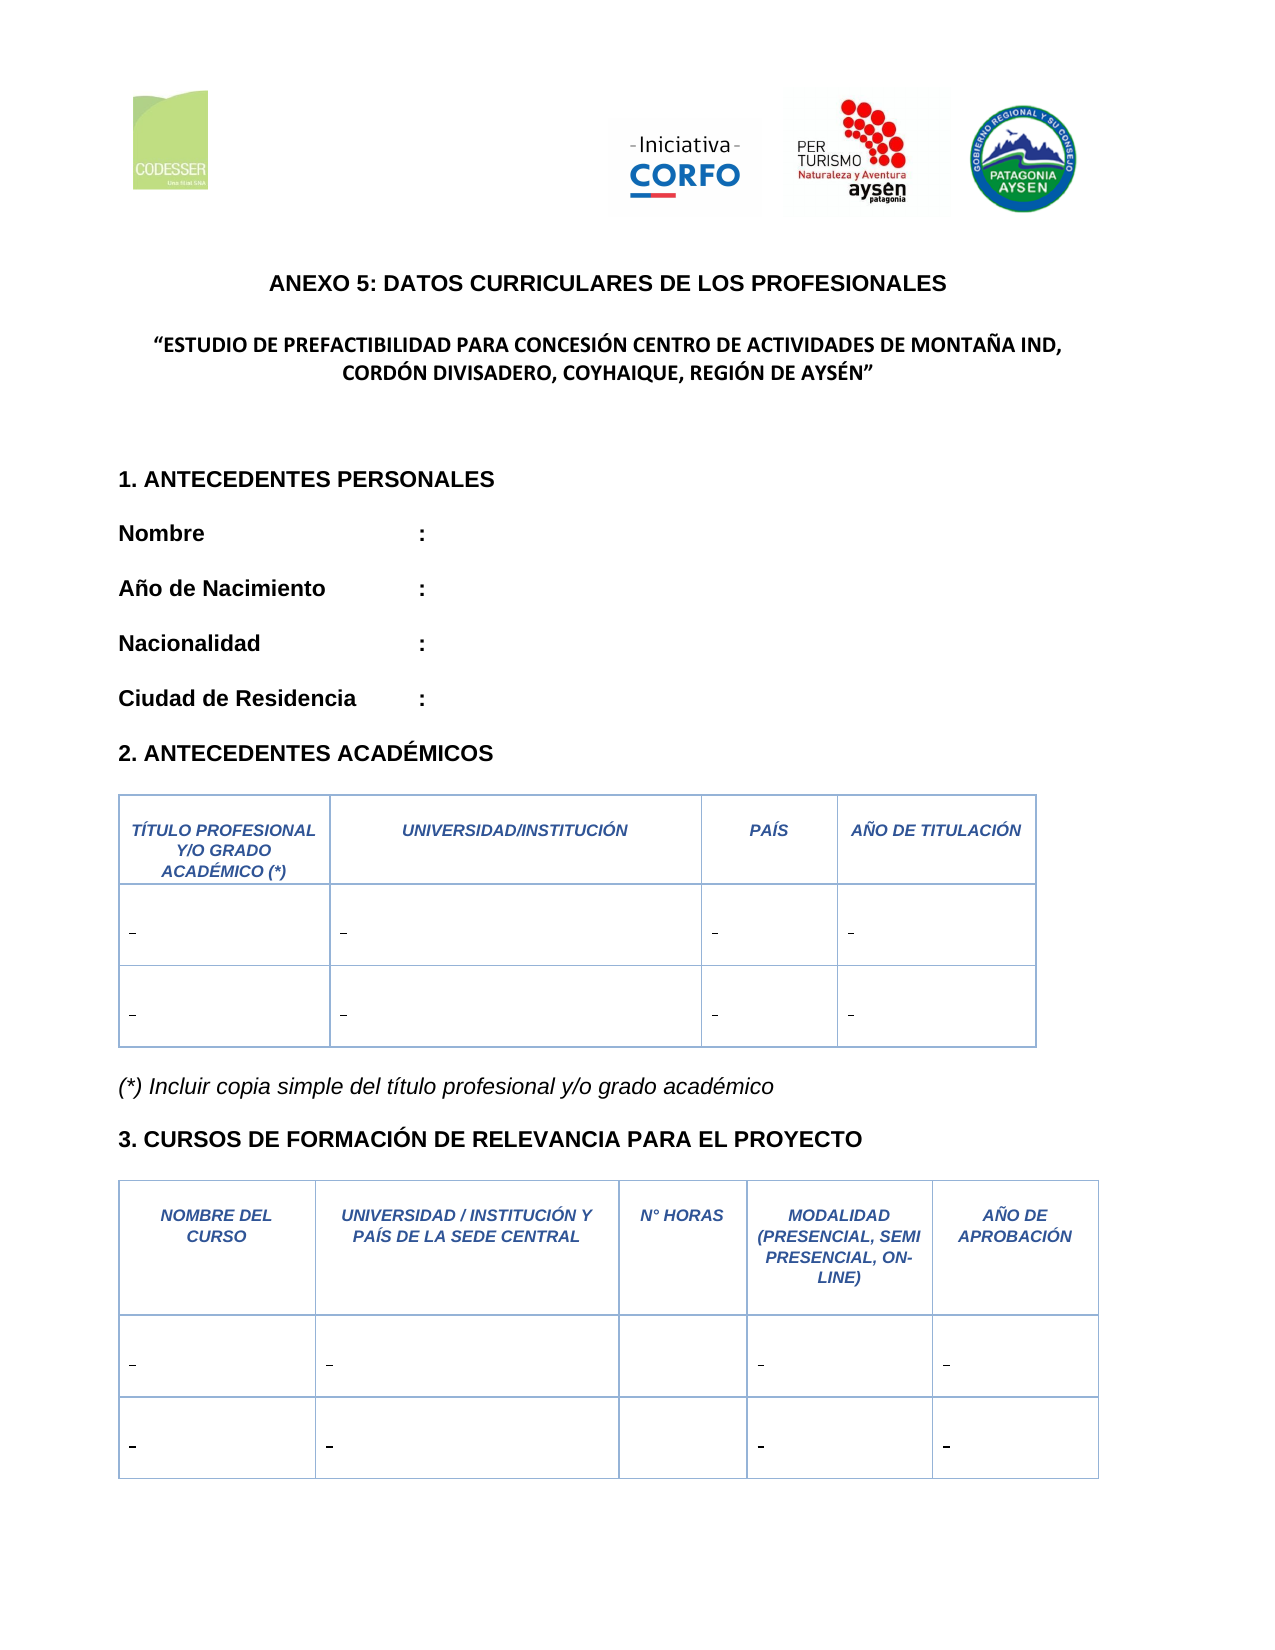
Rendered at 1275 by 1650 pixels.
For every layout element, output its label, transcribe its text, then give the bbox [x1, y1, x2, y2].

table_cell [620, 1398, 746, 1478]
table_header AÑO DE APROBACIÓN [933, 1181, 1098, 1314]
table_cell [316, 1316, 618, 1396]
text Año de Nacimiento : [118, 575, 1098, 601]
text 1. ANTECEDENTES PERSONALES [118, 466, 1098, 492]
table_cell [838, 966, 1035, 1046]
picture [118, 73, 225, 217]
table_header MODALIDAD (PRESENCIAL, SEMI PRESENCIAL, ON-LINE) [748, 1181, 932, 1314]
text 3. CURSOS DE FORMACIÓN DE RELEVANCIA PARA EL PROYECTO [118, 1126, 1098, 1153]
picture [782, 87, 1089, 217]
picture [607, 118, 763, 217]
table_cell [120, 1398, 315, 1478]
text (*) Incluir copia simple del título profesional y/o grado académico [118, 1073, 1098, 1099]
table_cell [331, 885, 701, 964]
table_cell [933, 1316, 1098, 1396]
table_header UNIVERSIDAD / INSTITUCIÓN Y PAÍS DE LA SEDE CENTRAL [316, 1181, 618, 1314]
table_cell [748, 1398, 932, 1478]
table_header UNIVERSIDAD/INSTITUCIÓN [331, 796, 701, 883]
text Nacionalidad : [118, 630, 1098, 656]
text “ESTUDIO DE PREFACTIBILIDAD PARA CONCESIÓN CENTRO DE ACTIVIDADES DE MONTAÑA IND, CORDÓN DIVISADERO, COYHAIQUE, REGIÓN DE AYSÉN” [118, 330, 1098, 386]
text 2. ANTECEDENTES ACADÉMICOS [118, 740, 1098, 767]
table_cell [702, 885, 837, 964]
text ANEXO 5: DATOS CURRICULARES DE LOS PROFESIONALES [118, 269, 1098, 296]
table_header AÑO DE TITULACIÓN [838, 796, 1035, 883]
table_header NOMBRE DEL CURSO [120, 1181, 315, 1314]
table_cell [748, 1316, 932, 1396]
table_header PAÍS [702, 796, 837, 883]
table_header TÍTULO PROFESIONAL Y/O GRADO ACADÉMICO (*) [120, 796, 329, 883]
table_cell [331, 966, 701, 1046]
text Nombre : [118, 519, 1098, 546]
table_cell [120, 1316, 315, 1396]
table_cell [120, 966, 329, 1046]
text Ciudad de Residencia : [118, 685, 1098, 712]
table_header N° HORAS [620, 1181, 746, 1314]
table_cell [702, 966, 837, 1046]
table_cell [316, 1398, 618, 1478]
table_cell [120, 885, 329, 964]
table_cell [838, 885, 1035, 964]
table_cell [620, 1316, 746, 1396]
table_cell [933, 1398, 1098, 1478]
